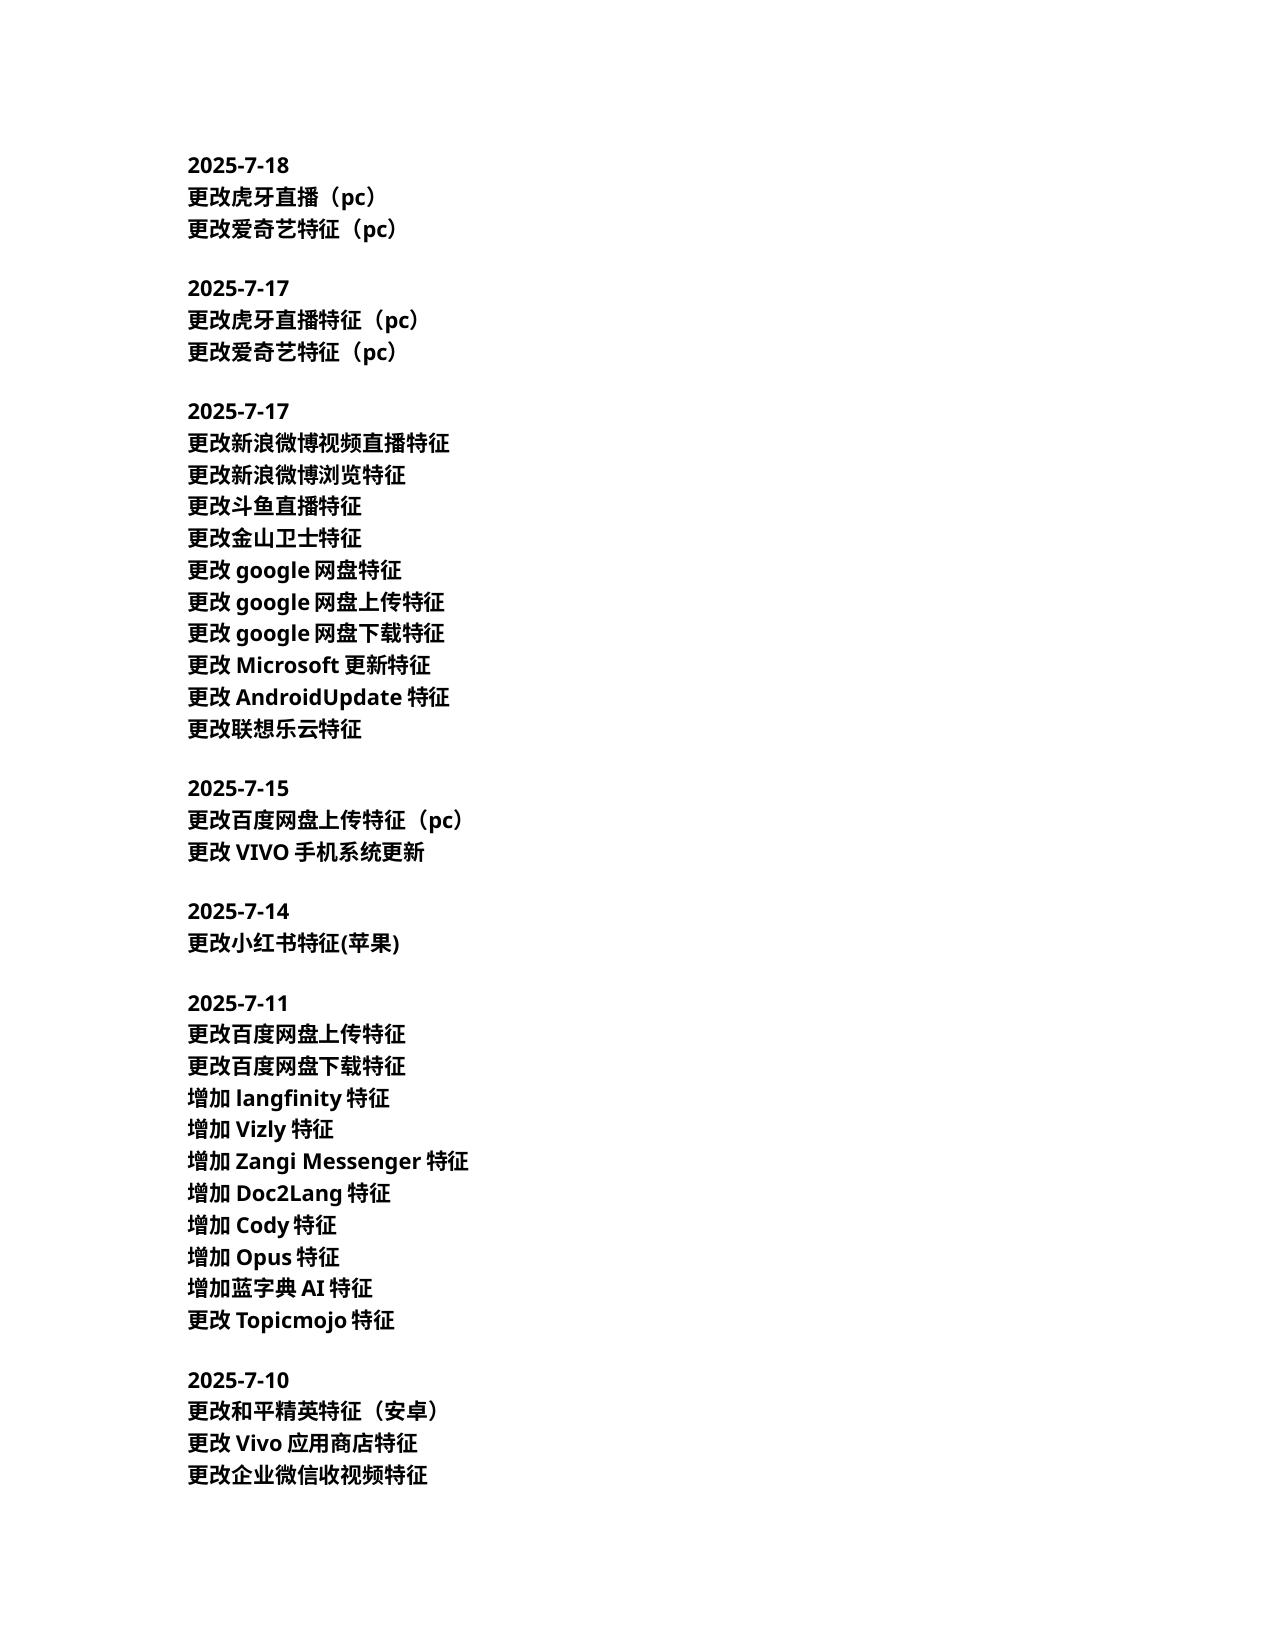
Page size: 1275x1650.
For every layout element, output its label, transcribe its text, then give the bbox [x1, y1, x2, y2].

text 更改虎牙直播（pc） [187, 180, 1087, 212]
text 增加Zangi Messenger特征 [187, 1144, 1087, 1176]
text 2025-7-10 [187, 1364, 1087, 1394]
text 更改爱奇艺特征（pc） [187, 212, 1087, 243]
text 增加langfinity特征 [187, 1081, 1087, 1112]
text 2025-7-15 [187, 773, 1087, 803]
text 2025-7-17 [187, 273, 1087, 303]
text 更改斗鱼直播特征 [187, 489, 1087, 521]
text 更改百度网盘上传特征 [187, 1017, 1087, 1049]
text 更改金山卫士特征 [187, 521, 1087, 553]
text 更改AndroidUpdate特征 [187, 680, 1087, 712]
text 更改VIVO手机系统更新 [187, 834, 1087, 866]
text 更改联想乐云特征 [187, 712, 1087, 743]
text 增加Cody特征 [187, 1208, 1087, 1239]
text 更改百度网盘上传特征（pc） [187, 803, 1087, 834]
text 更改百度网盘下载特征 [187, 1049, 1087, 1081]
text 更改google网盘上传特征 [187, 584, 1087, 616]
text 增加蓝字典AI特征 [187, 1271, 1087, 1303]
text 更改Microsoft更新特征 [187, 648, 1087, 680]
text 更改企业微信收视频特征 [187, 1458, 1087, 1489]
text 更改Topicmojo特征 [187, 1303, 1087, 1335]
text 2025-7-18 [187, 150, 1087, 180]
text 增加Doc2Lang特征 [187, 1176, 1087, 1208]
text 更改和平精英特征（安卓） [187, 1394, 1087, 1426]
text 更改新浪微博视频直播特征 [187, 426, 1087, 458]
text 更改小红书特征(苹果) [187, 926, 1087, 958]
text 更改google网盘下载特征 [187, 616, 1087, 648]
text 2025-7-11 [187, 987, 1087, 1017]
text 更改Vivo应用商店特征 [187, 1426, 1087, 1458]
text 更改爱奇艺特征（pc） [187, 335, 1087, 366]
text 2025-7-17 [187, 396, 1087, 426]
text 更改google网盘特征 [187, 553, 1087, 584]
text 增加Opus特征 [187, 1239, 1087, 1271]
text 2025-7-14 [187, 896, 1087, 926]
text 更改虎牙直播特征（pc） [187, 303, 1087, 335]
text 增加Vizly特征 [187, 1112, 1087, 1144]
text 更改新浪微博浏览特征 [187, 458, 1087, 489]
